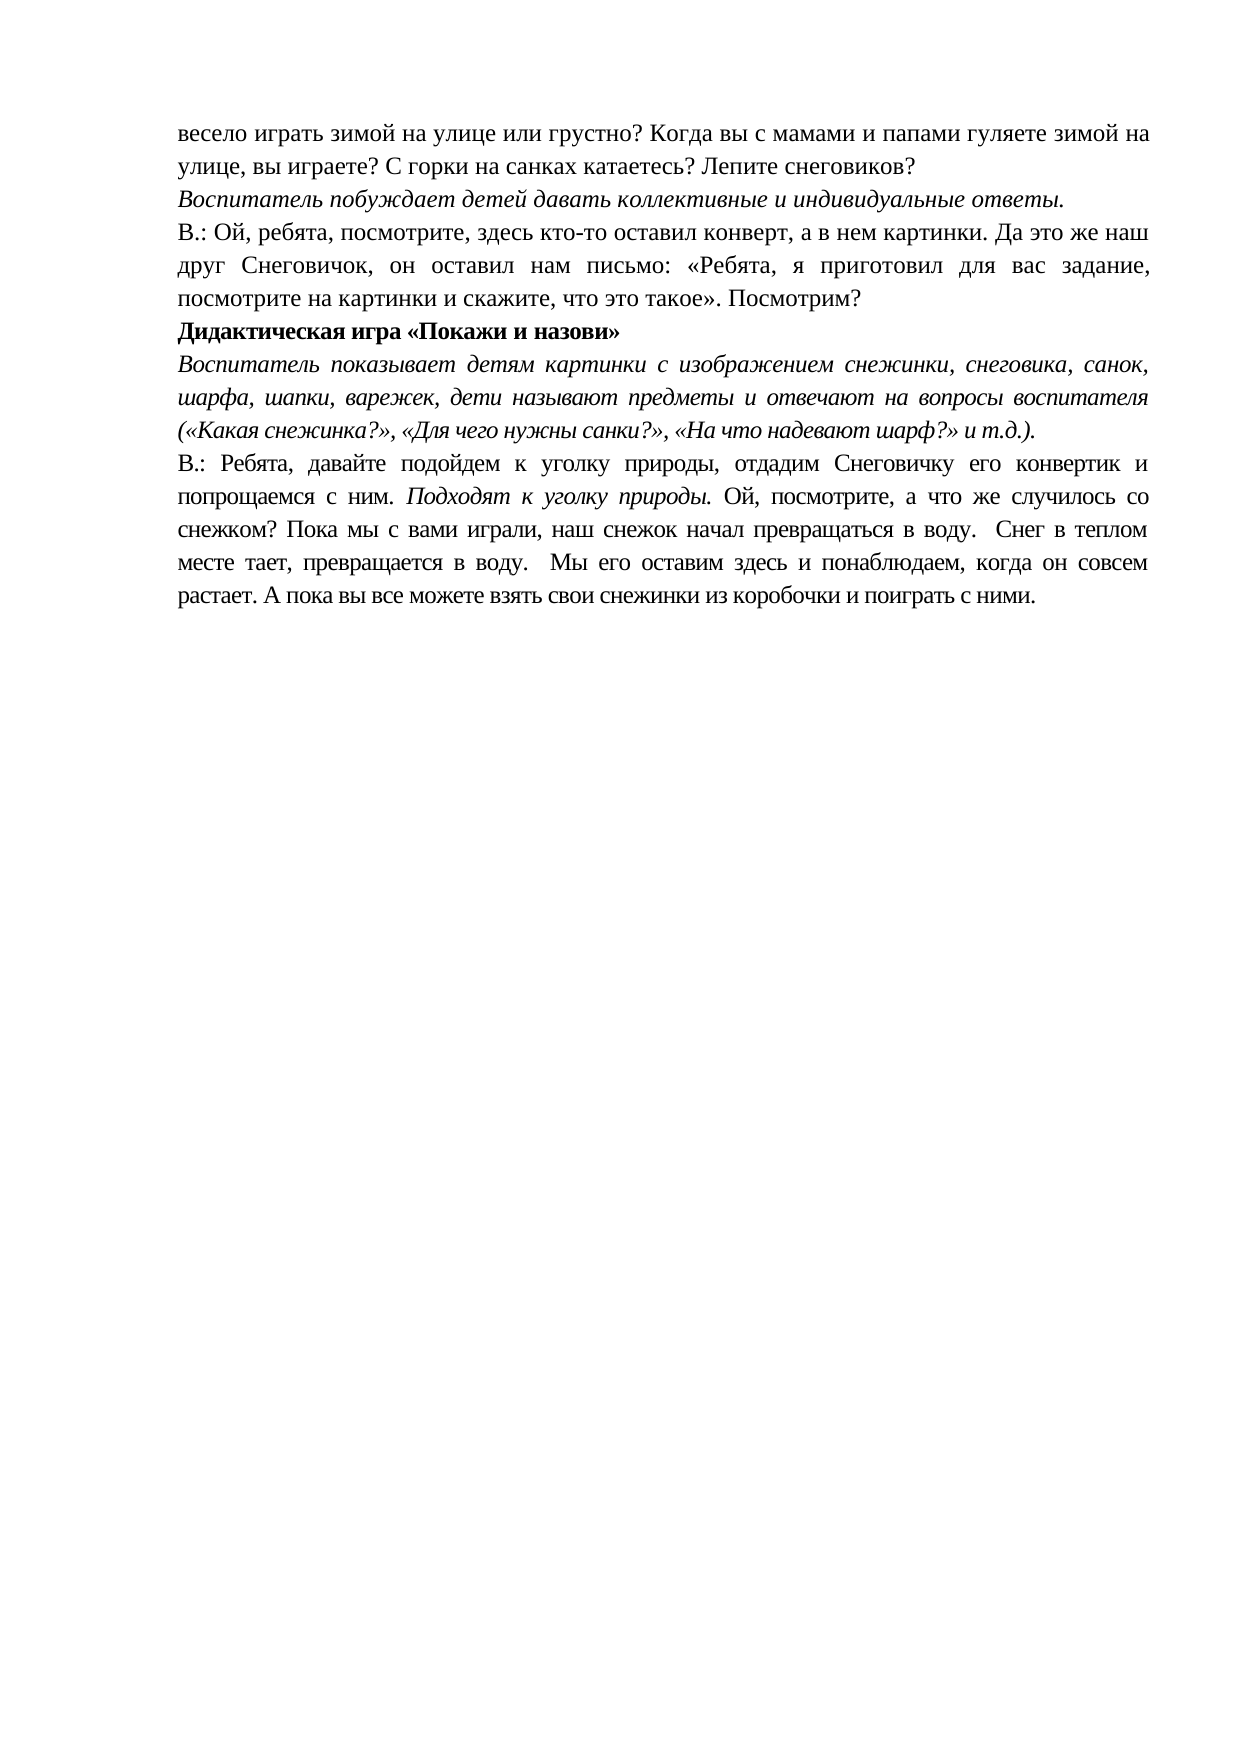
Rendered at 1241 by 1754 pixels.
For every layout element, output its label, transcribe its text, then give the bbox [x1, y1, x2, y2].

text Воспитатель показывает детям картинки с изображением снежинки, снеговика, санок, шарфа, шапки, варежек, дети называют предметы и отвечают на вопросы воспитателя («Какая снежинка?», «Для чего нужны санки?», «На что надевают шарф?» и т.д.). [177, 349, 1150, 444]
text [177, 118, 1151, 180]
text В.: Ой, ребята, посмотрите, здесь кто-то оставил конверт, а в нем картинки. Да это же наш друг Снеговичок, он оставил нам письмо: «Ребята, я приготовил для вас задание, посмотрите на картинки и скажите, что это такое». Посмотрим? [177, 217, 1151, 312]
text Воспитатель побуждает детей давать коллективные и индивидуальные ответы. [177, 184, 1151, 213]
text Дидактическая игра «Покажи и назови» [177, 316, 1152, 345]
text В.: Ребята, давайте подойдем к уголку природы, отдадим Снеговичку его конвертик и попрощаемся с ним. Подходят к уголку природы. Ой, посмотрите, а что же случилось со снежком? Пока мы с вами играли, наш снежок начал превращаться в воду. Снег в теплом месте тает, превращается в воду. Мы его оставим здесь и понаблюдаем, когда он совсем растает. А пока вы все можете взять свои снежинки из коробочки и поиграть с ними. [177, 448, 1150, 609]
